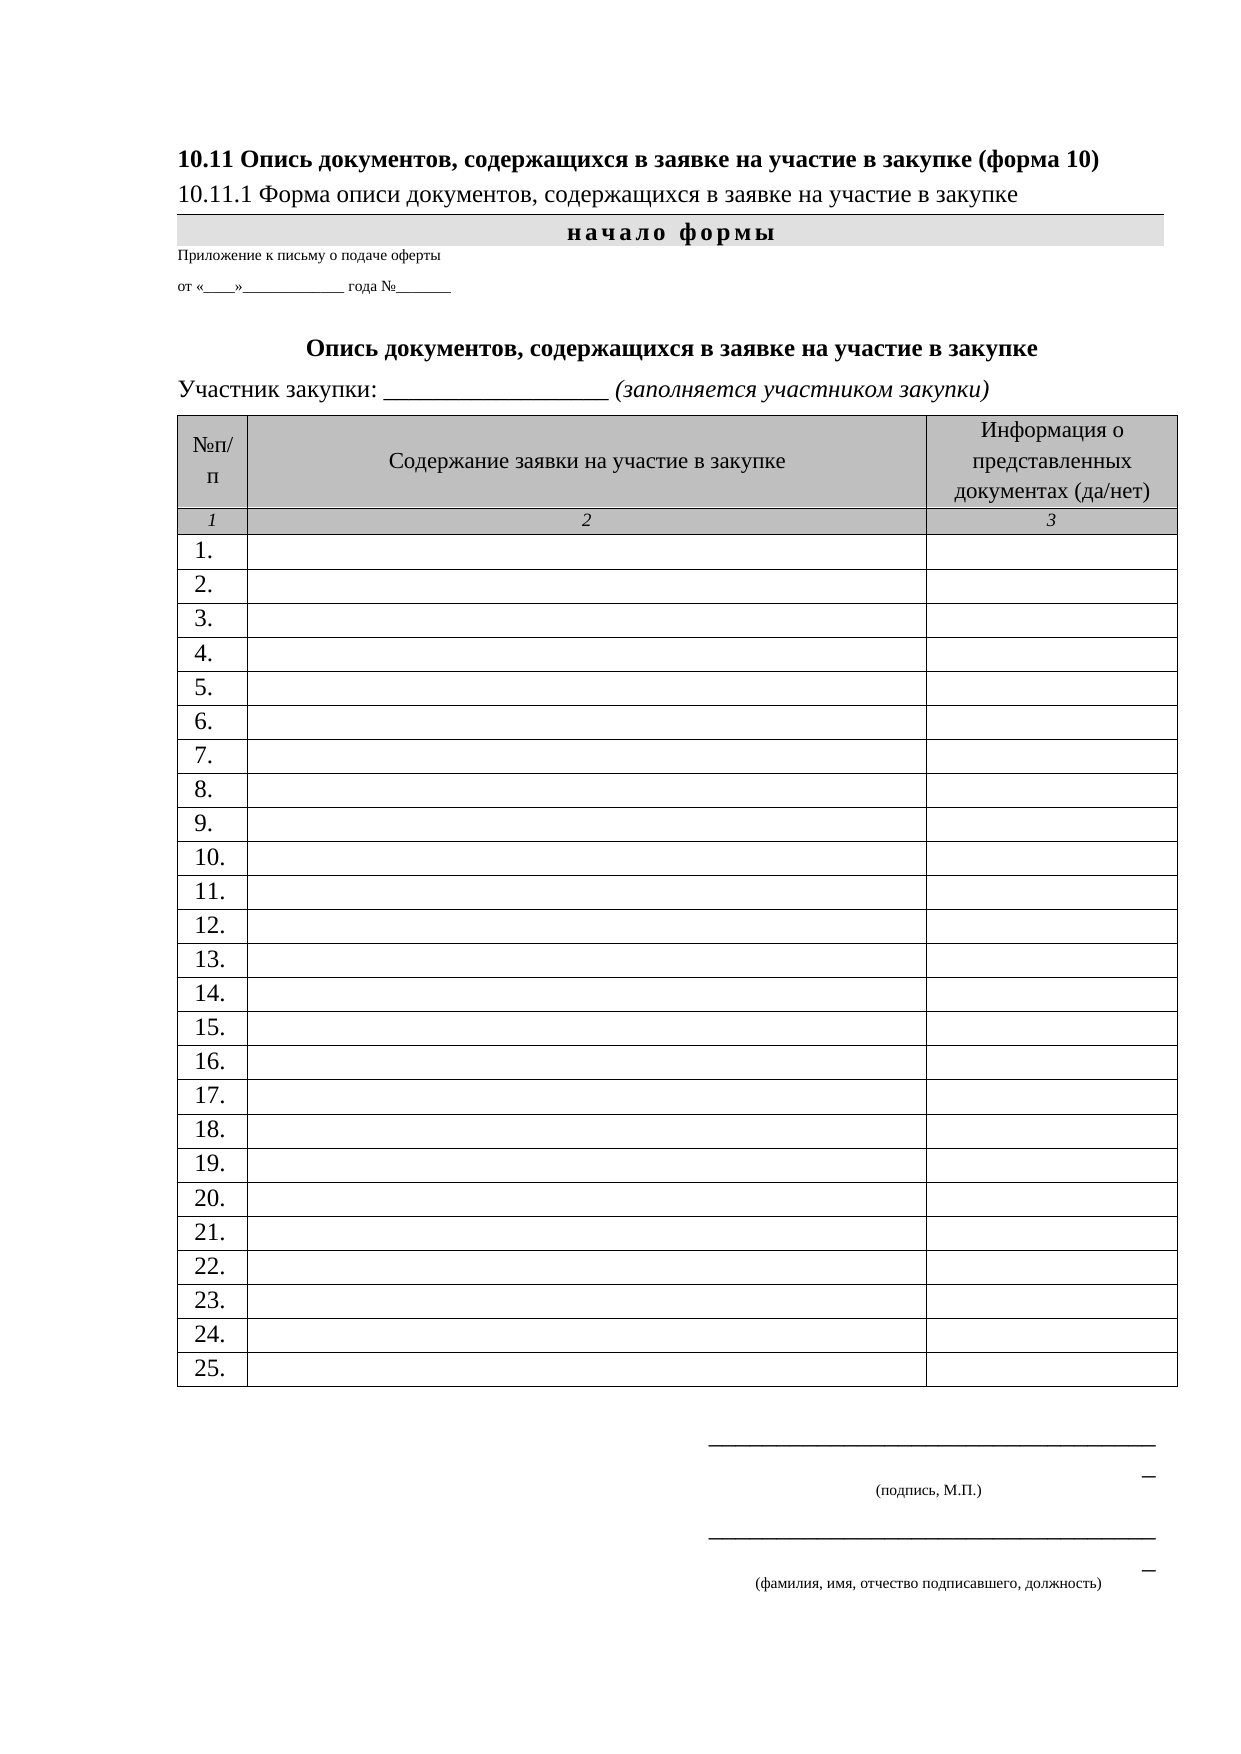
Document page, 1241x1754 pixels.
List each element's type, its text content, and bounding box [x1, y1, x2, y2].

table_cell [248, 1149, 926, 1182]
table_cell [248, 1217, 926, 1250]
table_cell [178, 570, 247, 602]
table_cell [248, 774, 926, 807]
table_cell [178, 706, 247, 739]
table_cell [927, 570, 1177, 602]
table_cell 1 [178, 509, 247, 534]
table_cell [178, 604, 247, 637]
table_cell [927, 604, 1177, 637]
table_cell [248, 570, 926, 602]
table_cell [248, 910, 926, 943]
table_header Информация о представленных документах (да/нет) [927, 416, 1177, 507]
table_cell [927, 978, 1177, 1011]
table_cell [178, 535, 247, 568]
table_header __________________________________ (подпись, М.П.) [691, 1387, 1167, 1512]
table_cell [248, 1251, 926, 1284]
table_cell [927, 1251, 1177, 1284]
table_cell [927, 808, 1177, 841]
table_cell [178, 876, 247, 909]
table_cell [248, 1115, 926, 1147]
table_cell [248, 1183, 926, 1216]
table_cell [248, 1012, 926, 1045]
table_cell [178, 1251, 247, 1284]
table_cell [248, 1319, 926, 1352]
table_cell [178, 1080, 247, 1113]
text 10.11.1 Форма описи документов, содержащихся в заявке на участие в закупке [177, 179, 1167, 207]
table_cell [178, 842, 247, 875]
table_cell [248, 706, 926, 739]
table_cell [927, 638, 1177, 671]
table_cell [248, 944, 926, 977]
table_cell [927, 672, 1177, 705]
table_cell [178, 1319, 247, 1352]
table_cell [178, 808, 247, 841]
table_cell [927, 740, 1177, 773]
table_cell [178, 1217, 247, 1250]
table_cell [178, 1353, 247, 1386]
table_cell __________________________________ (фамилия, имя, отчество подписавшего, должность) [691, 1512, 1167, 1605]
table_cell [927, 1285, 1177, 1318]
table_cell [927, 1353, 1177, 1386]
table_cell [178, 740, 247, 773]
table_cell [927, 1319, 1177, 1352]
table_cell [178, 944, 247, 977]
table_cell [927, 1012, 1177, 1045]
table_cell [248, 808, 926, 841]
table_cell [248, 638, 926, 671]
table_cell [248, 604, 926, 637]
table_cell [248, 672, 926, 705]
table_cell 3 [927, 509, 1177, 534]
table_cell [178, 1183, 247, 1216]
table_cell [248, 1046, 926, 1079]
table_cell 2 [248, 509, 926, 534]
table_cell [927, 842, 1177, 875]
table_cell [178, 910, 247, 943]
table_cell [178, 1012, 247, 1045]
table_cell [178, 1285, 247, 1318]
table_header Содержание заявки на участие в закупке [248, 416, 926, 507]
table_cell [927, 876, 1177, 909]
table_cell [178, 1115, 247, 1147]
table_cell [927, 1183, 1177, 1216]
table_cell [927, 944, 1177, 977]
table_cell [927, 1115, 1177, 1147]
table_cell [248, 740, 926, 773]
table_cell [178, 672, 247, 705]
table_cell [178, 774, 247, 807]
table_cell [927, 1080, 1177, 1113]
text Участник закупки: __________________ (заполняется участником закупки) [177, 374, 1167, 403]
table_cell [927, 774, 1177, 807]
table_cell [927, 706, 1177, 739]
table_cell [248, 1080, 926, 1113]
table_header №п/п [178, 416, 247, 507]
table_cell [927, 1046, 1177, 1079]
table_cell [248, 876, 926, 909]
table_cell [178, 638, 247, 671]
table_cell [248, 978, 926, 1011]
table_cell [178, 1149, 247, 1182]
text Приложение к письму о подаче оферты от «____»_____________ года №_______ [177, 246, 1167, 308]
table_cell [248, 535, 926, 568]
table_cell [248, 842, 926, 875]
table_cell [927, 1149, 1177, 1182]
table_cell [927, 1217, 1177, 1250]
table_cell [178, 1046, 247, 1079]
table_cell [927, 535, 1177, 568]
table_cell [248, 1285, 926, 1318]
table_cell [178, 978, 247, 1011]
text начало формы [177, 215, 1164, 246]
text Опись документов, содержащихся в заявке на участие в закупке [177, 333, 1167, 362]
text 10.11 Опись документов, содержащихся в заявке на участие в закупке (форма 10) [177, 144, 1167, 172]
table_cell [927, 910, 1177, 943]
table_cell [248, 1353, 926, 1386]
